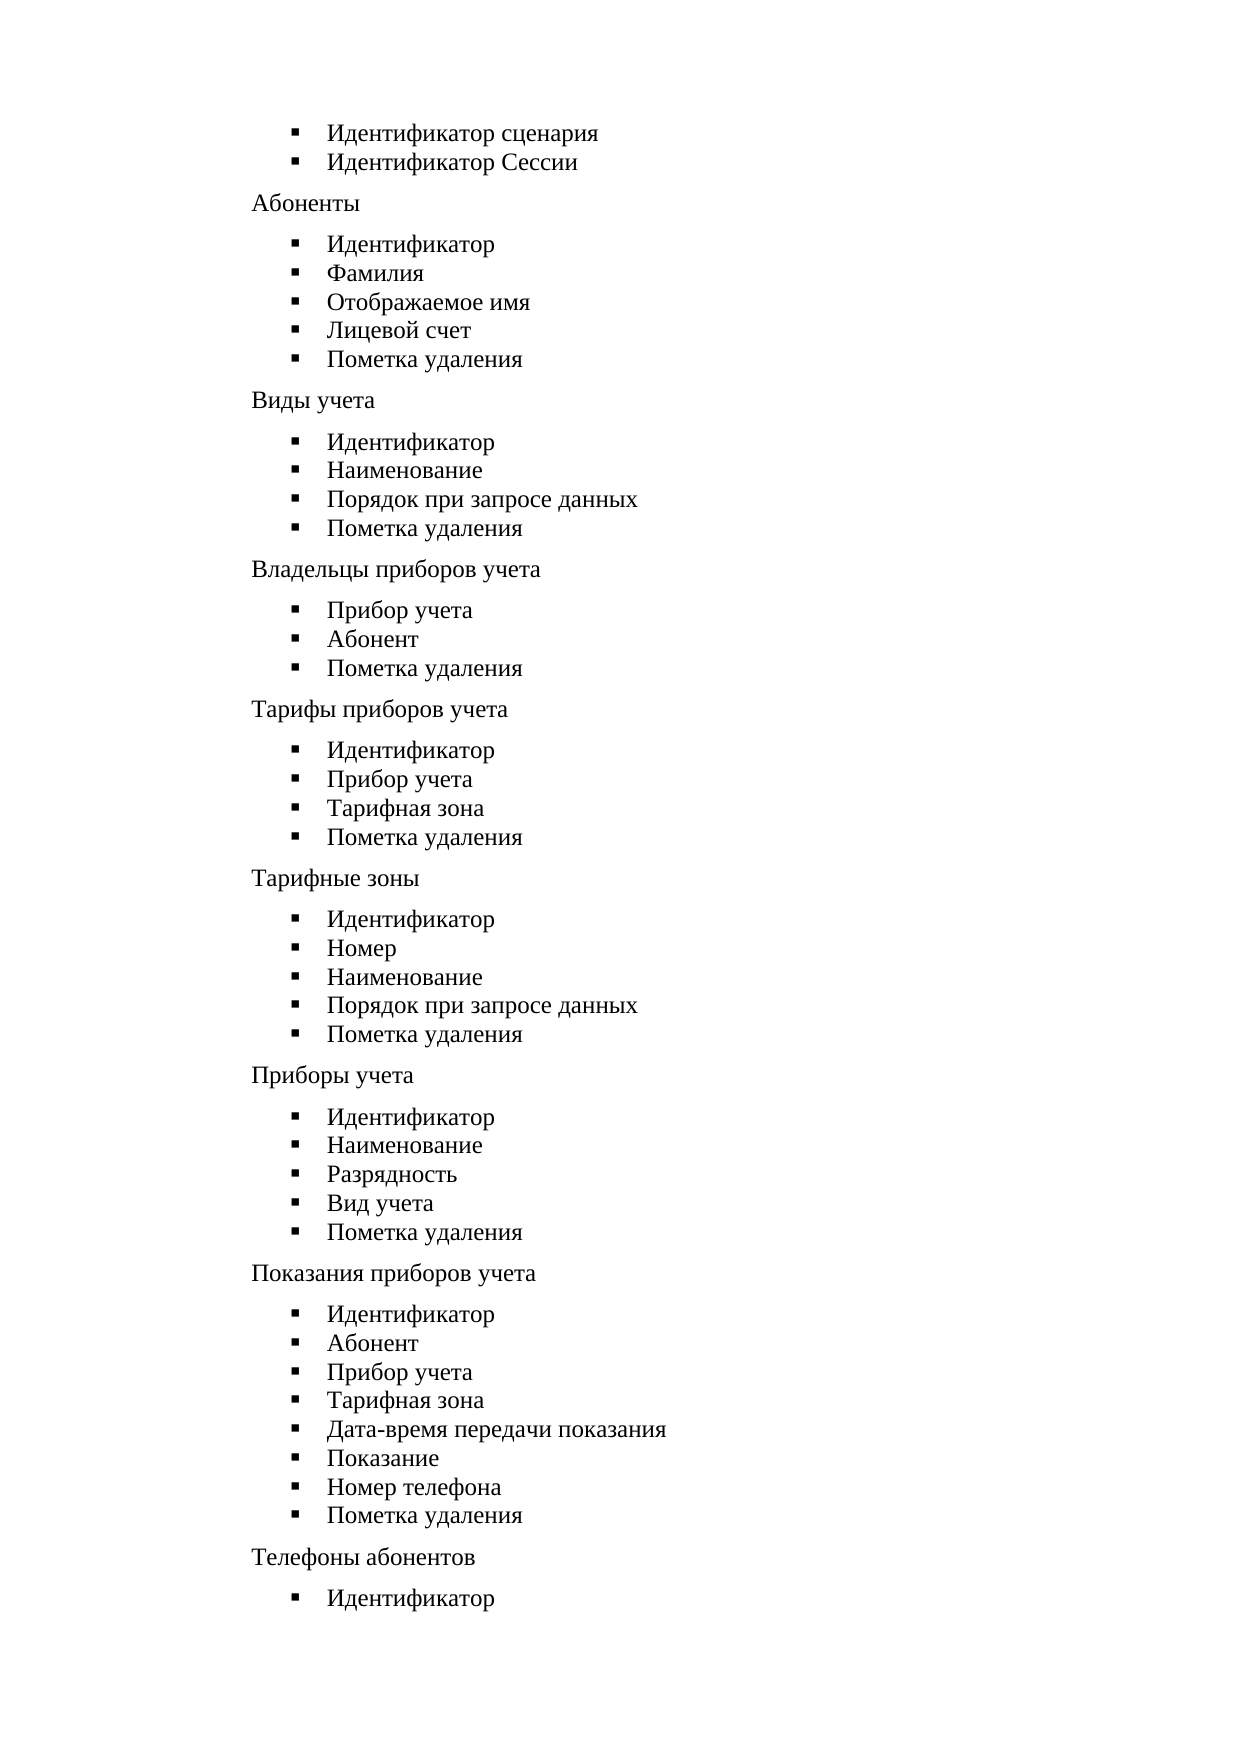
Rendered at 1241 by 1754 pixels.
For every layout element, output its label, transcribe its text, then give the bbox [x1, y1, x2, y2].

text Пометка удаления [289, 1019, 1181, 1048]
text Номер [289, 933, 1181, 962]
text Идентификатор [289, 1583, 1181, 1612]
text Показания приборов учета [177, 1258, 1181, 1287]
text Показание [289, 1443, 1181, 1472]
text Телефоны абонентов [177, 1542, 1181, 1571]
text Прибор учета [289, 596, 1181, 624]
text Идентификатор Сессии [289, 147, 1181, 176]
text Тарифы приборов учета [177, 694, 1181, 723]
text Идентификатор сценария [289, 118, 1181, 147]
text Прибор учета [289, 764, 1181, 793]
text Наименование [289, 1131, 1181, 1159]
text Порядок при запросе данных [289, 484, 1181, 513]
text Идентификатор [289, 1299, 1181, 1328]
text Дата-время передачи показания [289, 1414, 1181, 1443]
text Идентификатор [289, 1102, 1181, 1131]
text Фамилия [289, 258, 1181, 287]
text Порядок при запросе данных [289, 991, 1181, 1019]
text Виды учета [177, 386, 1181, 414]
text Идентификатор [289, 736, 1181, 764]
text Прибор учета [289, 1357, 1181, 1386]
text Абоненты [177, 188, 1181, 217]
text Пометка удаления [289, 344, 1181, 373]
text Идентификатор [289, 427, 1181, 456]
text Номер телефона [289, 1472, 1181, 1501]
text Пометка удаления [289, 822, 1181, 851]
text Тарифная зона [289, 793, 1181, 822]
text Пометка удаления [289, 653, 1181, 682]
text Пометка удаления [289, 513, 1181, 542]
text Разрядность [289, 1159, 1181, 1188]
text Наименование [289, 962, 1181, 991]
text Идентификатор [289, 904, 1181, 933]
text Абонент [289, 624, 1181, 653]
text Лицевой счет [289, 316, 1181, 344]
text Абонент [289, 1328, 1181, 1357]
text Идентификатор [289, 229, 1181, 258]
text Вид учета [289, 1188, 1181, 1217]
text Отображаемое имя [289, 287, 1181, 316]
text Приборы учета [177, 1061, 1181, 1089]
text Пометка удаления [289, 1501, 1181, 1529]
text Тарифная зона [289, 1386, 1181, 1414]
text Наименование [289, 456, 1181, 484]
text Владельцы приборов учета [177, 554, 1181, 583]
text Тарифные зоны [177, 863, 1181, 892]
text Пометка удаления [289, 1217, 1181, 1246]
